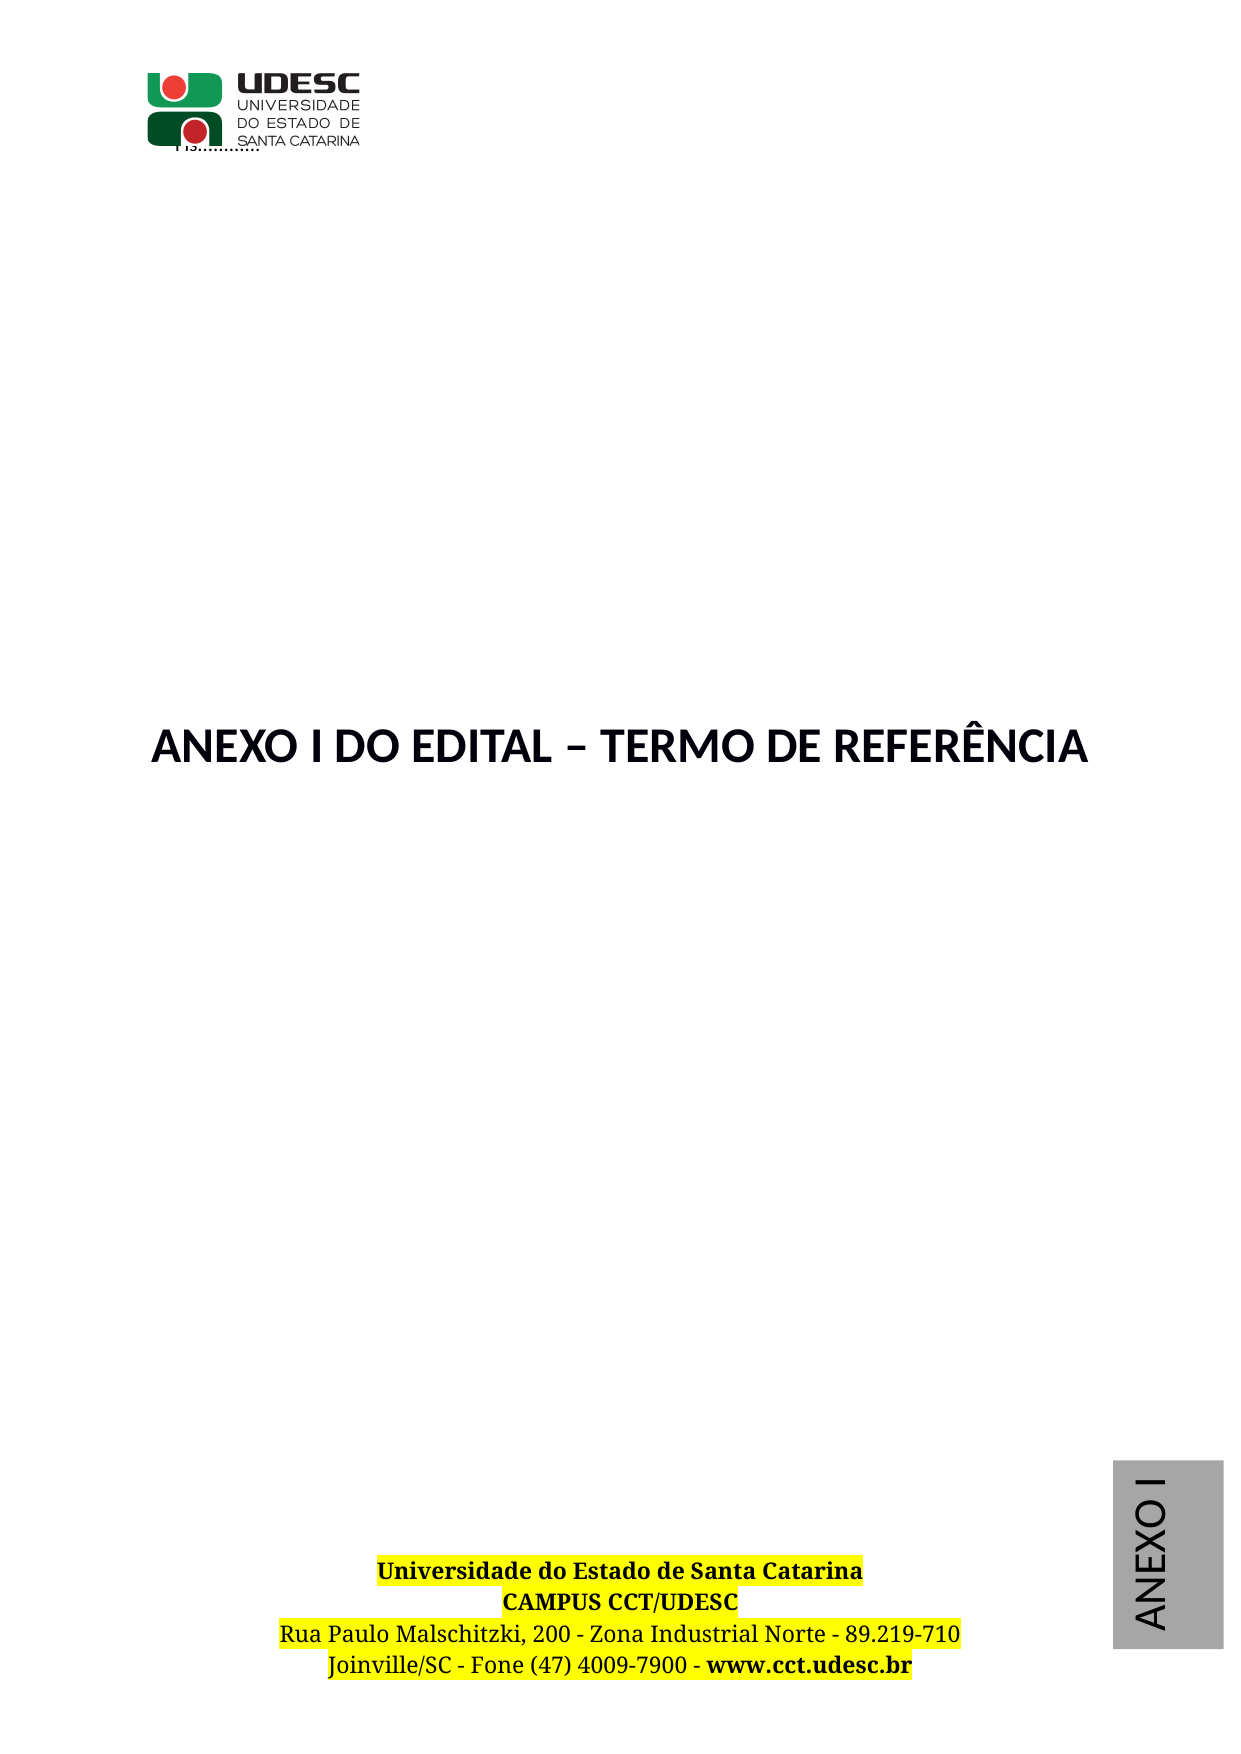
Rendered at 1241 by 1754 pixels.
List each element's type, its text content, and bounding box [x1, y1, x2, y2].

picture [147, 73, 360, 146]
subtitle ANEXO I DO EDITAL – TERMO DE REFERÊNCIA [148, 714, 1092, 775]
